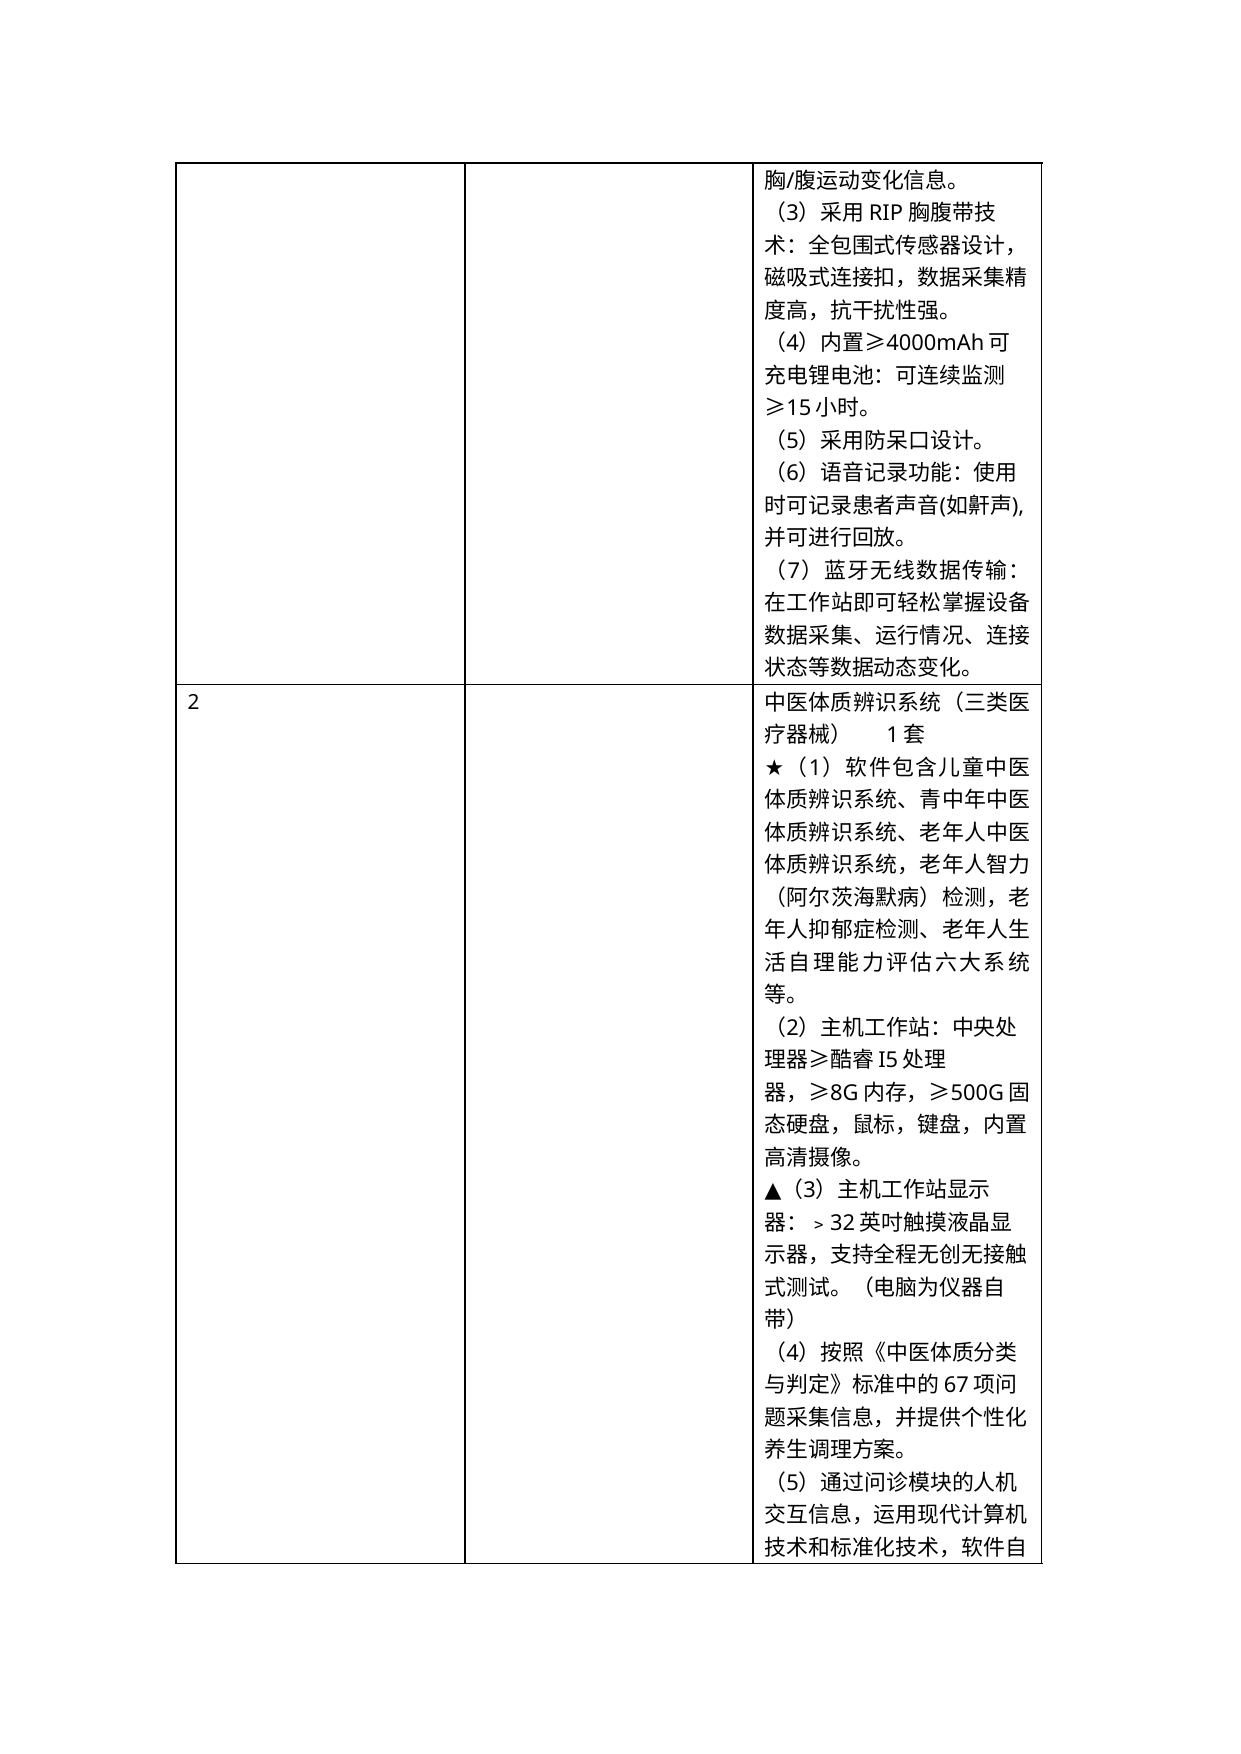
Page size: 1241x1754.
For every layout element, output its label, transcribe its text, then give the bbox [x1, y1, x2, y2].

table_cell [754, 685, 1041, 1563]
table_cell 2 [177, 685, 464, 1563]
table_cell [466, 685, 752, 1563]
table_cell 1 [177, 164, 464, 683]
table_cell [754, 164, 1041, 683]
table_cell [466, 164, 752, 683]
